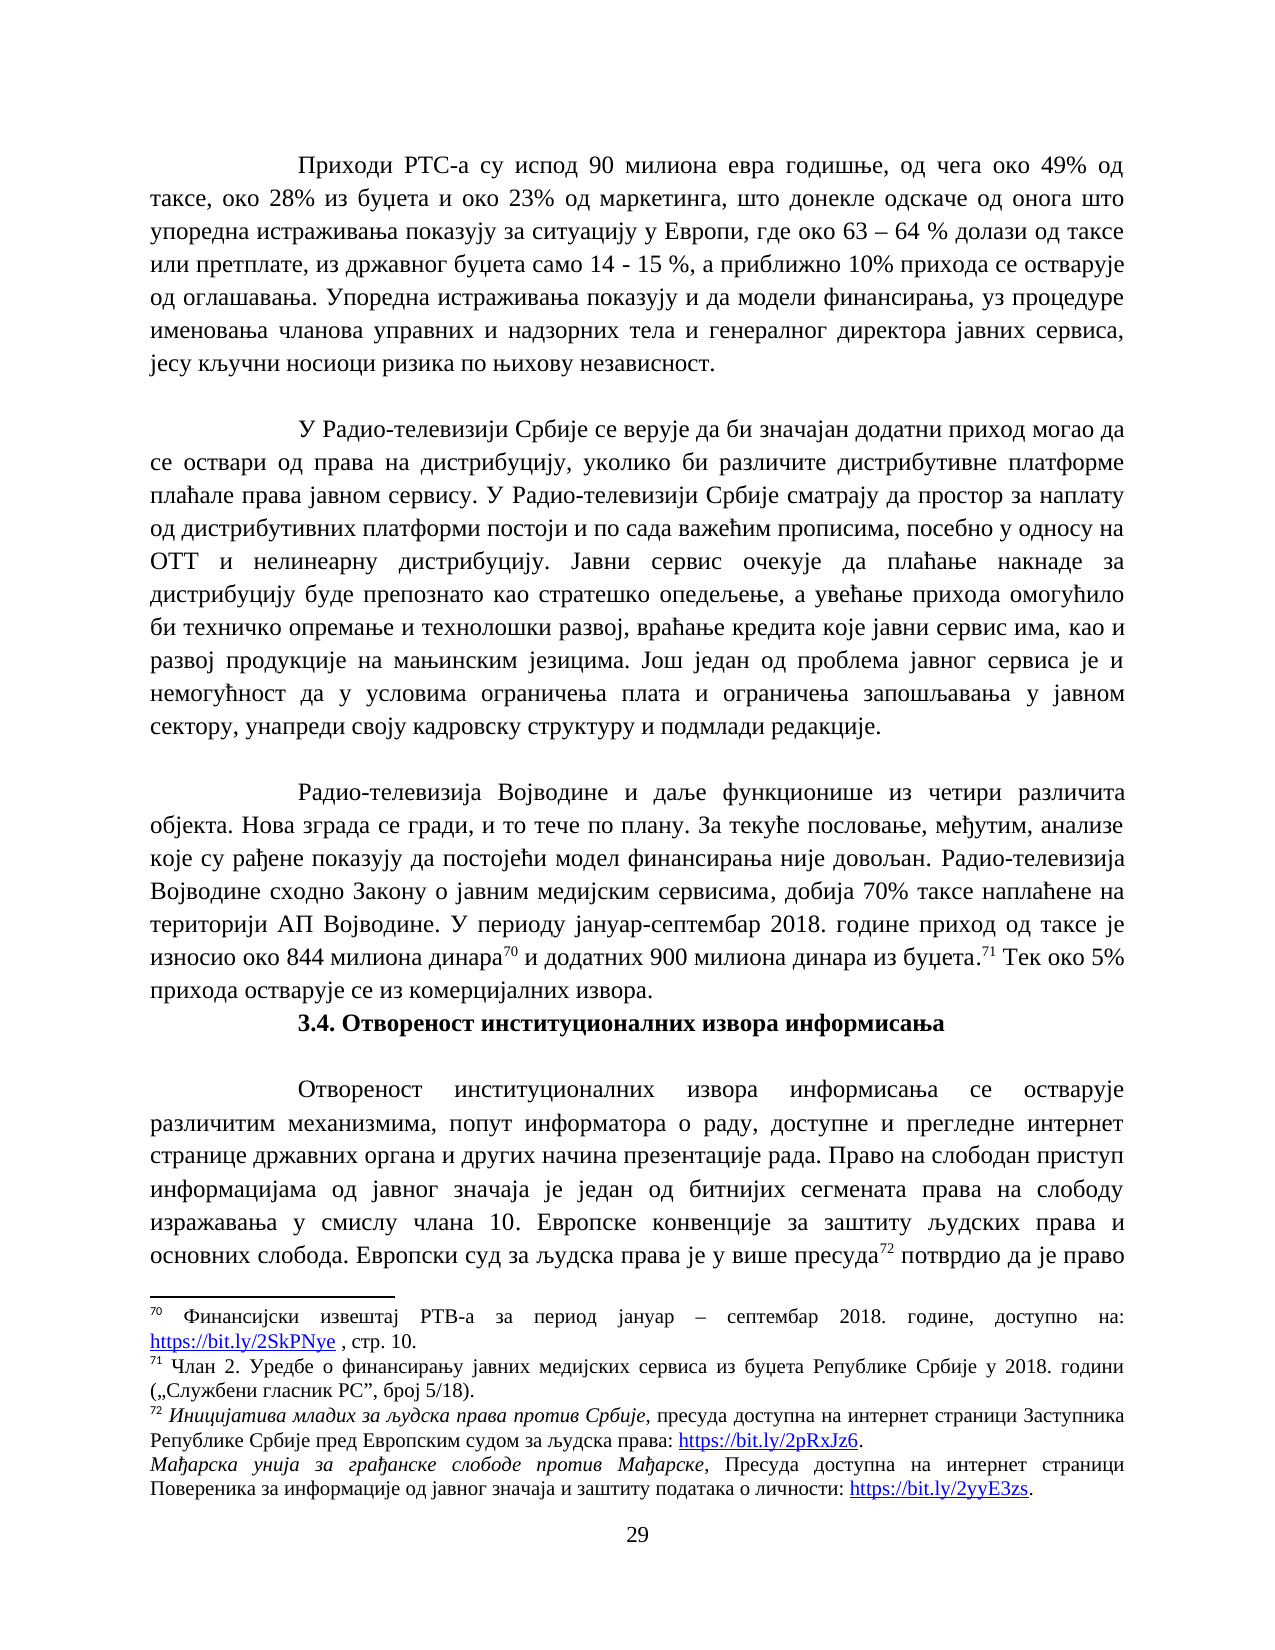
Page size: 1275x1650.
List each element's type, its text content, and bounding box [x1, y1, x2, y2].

text Радио-телевизија Војводине и даље функционише из четири различита објекта. Нова зграда се гради, и то тече по плану. За текуће пословање, међутим, анализе које су рађене показују да постојећи модел финансирања није довољан. Радио-телевизија Војводине сходно Закону о јавним медијским сервисима, добија 70% таксе наплаћене на територији АП Војводине. У периоду јануар-септембар 2018. године приход од таксе је износио око 844 милиона динара и додатних 900 милиона динара из буџета. Тек око 5% прихода остварује се из комерцијалних извора. [150, 777, 1125, 1004]
text 3.4. Отвореност институционалних извора информисања [150, 1008, 1125, 1037]
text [150, 1074, 1125, 1268]
text Приходи РТС-а су испод 90 милиона евра годишње, од чега око 49% од таксе, око 28% из буџета и око 23% од маркетинга, што донекле одскаче од онога што упоредна истраживања показују за ситуацију у Европи, где око 63 – 64 % долази од таксе или претплате, из државног буџета само 14 - 15 %, а приближно 10% прихода се остварује од оглашавања. Упоредна истраживања показују и да модели финансирања, уз процедуре именовања чланова управних и надзорних тела и генералног директора јавних сервиса, јесу кључни носиоци ризика по њихову независност. [150, 150, 1125, 377]
text У Радио-телевизији Србије се верује да би значајан додатни приход могао да се оствари од права на дистрибуцију, уколико би различите дистрибутивне платформе плаћале права јавном сервису. У Радио-телевизији Србије сматрају да простор за наплату од дистрибутивних платформи постоји и по сада важећим прописима, посебно у односу на ОТТ и нелинеарну дистрибуцију. Јавни сервис очекује да плаћање накнаде за дистрибуцију буде препознато као стратешко опедељење, а увећање прихода омогућило би техничко опремање и технолошки развој, враћање кредита које јавни сервис има, као и развој продукције на мањинским језицима. Још један од проблема јавног сервиса је и немогућност да у условима ограничења плата и ограничења запошљавања у јавном сектору, унапреди своју кадровску структуру и подмлади редакције. [150, 414, 1125, 740]
